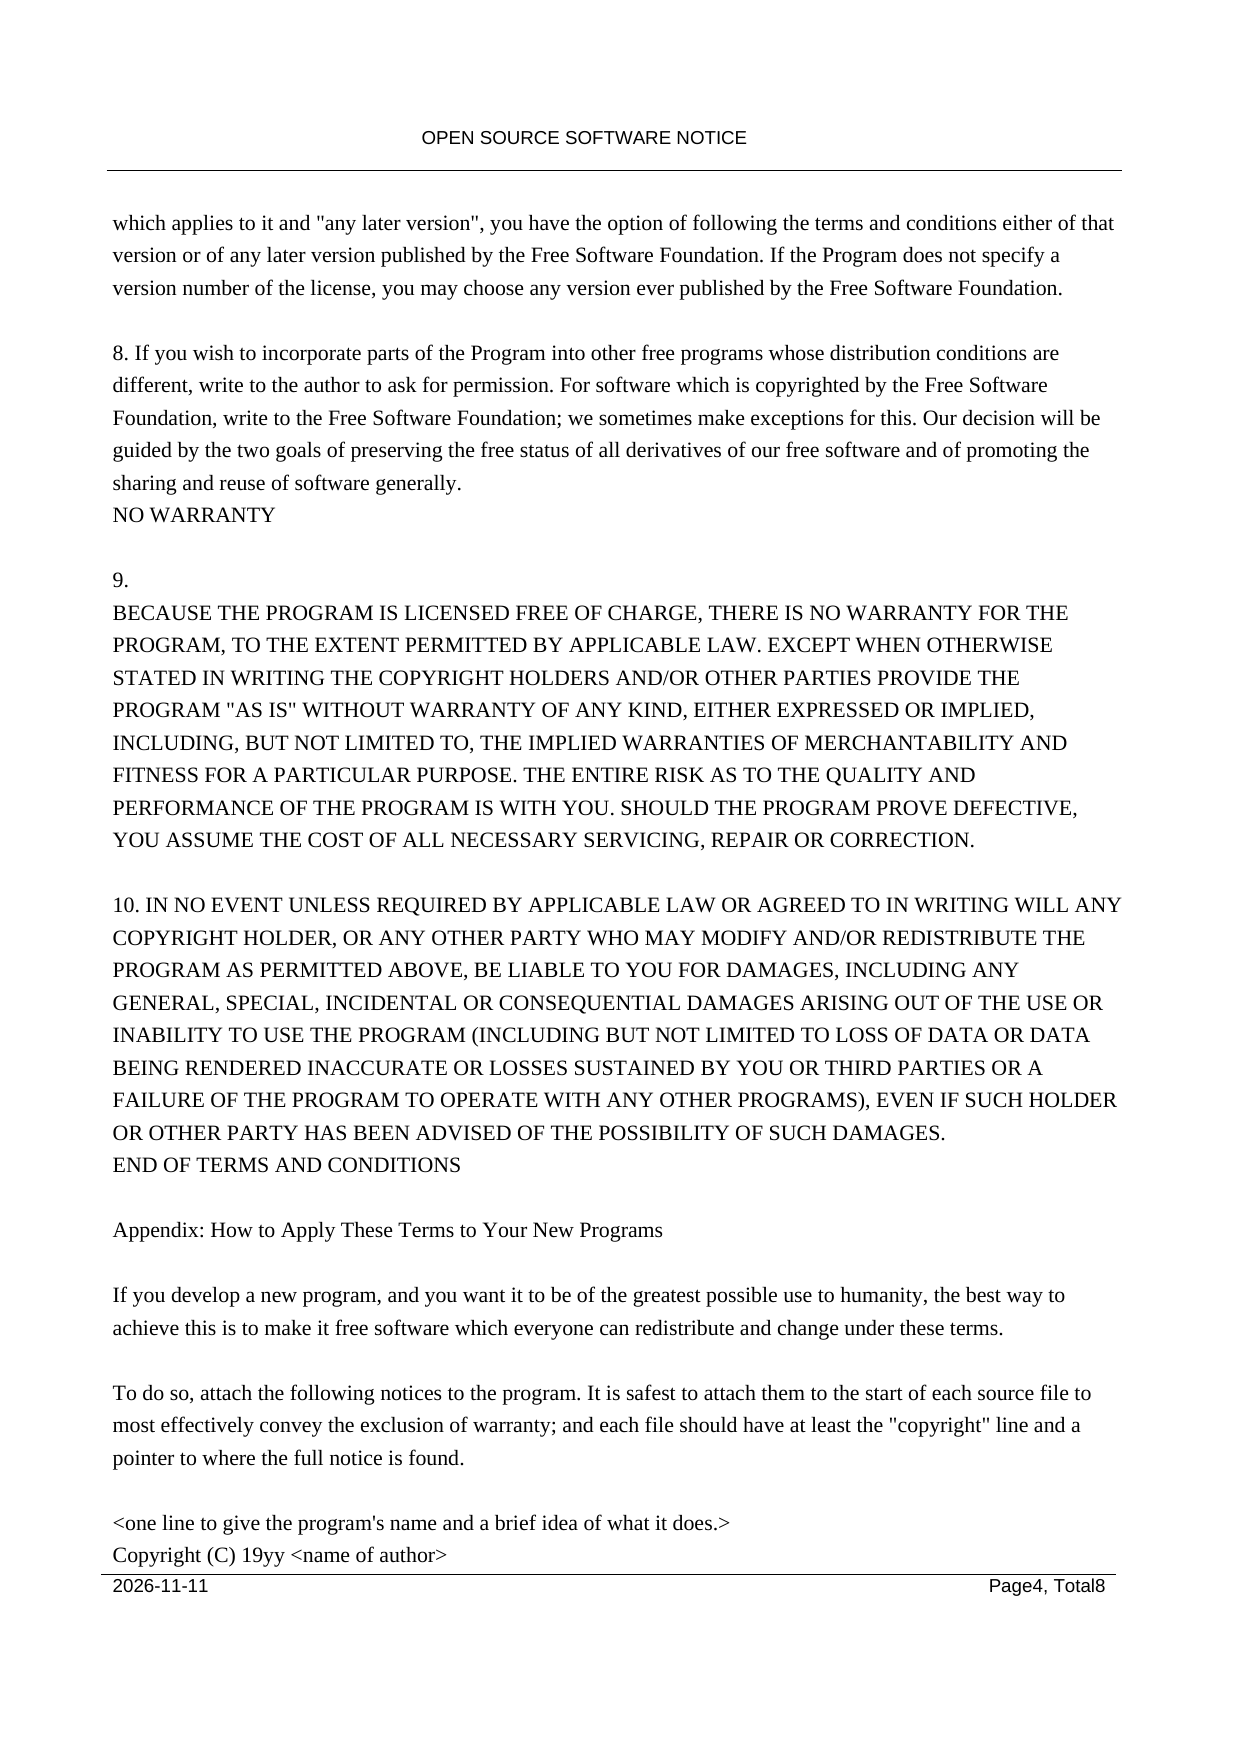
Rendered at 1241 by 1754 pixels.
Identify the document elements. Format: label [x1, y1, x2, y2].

text [112, 206, 1128, 1571]
